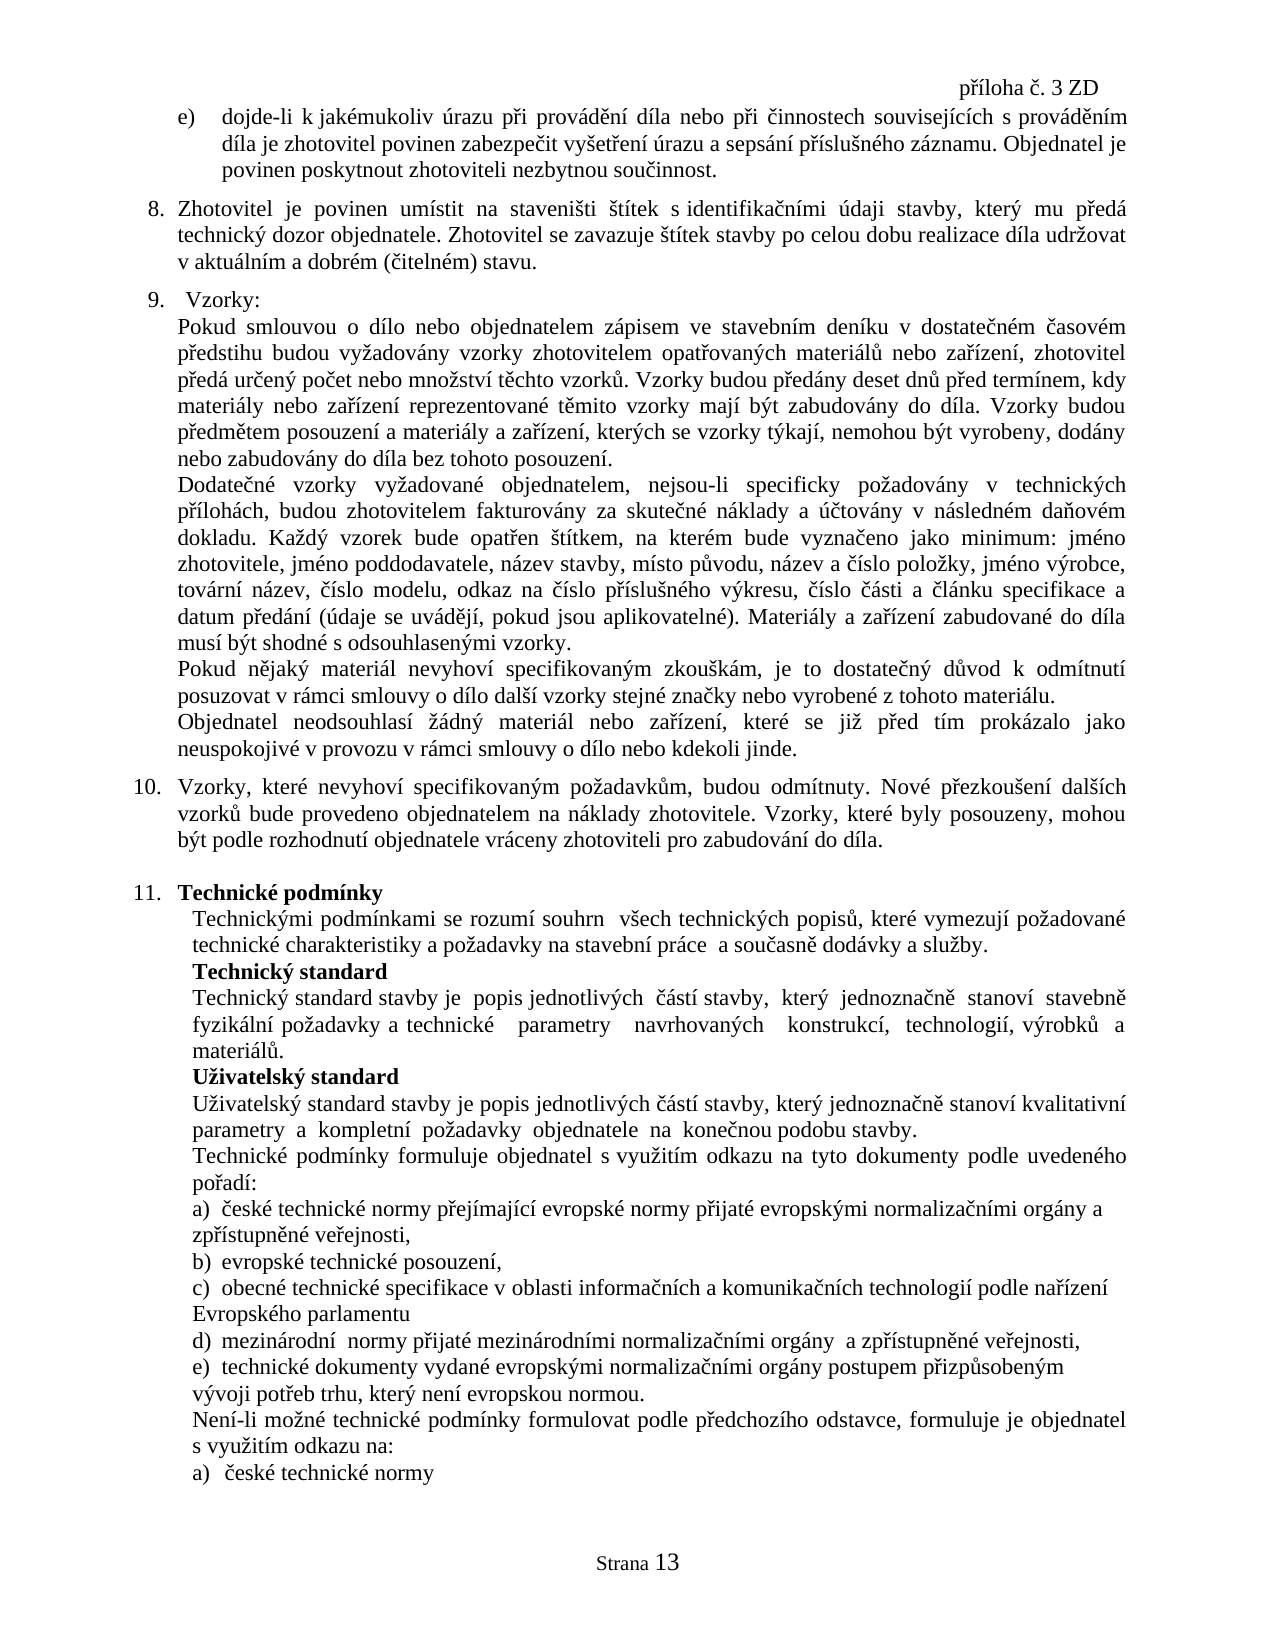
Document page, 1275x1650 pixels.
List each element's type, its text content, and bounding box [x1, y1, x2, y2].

list Vzorky: [148, 287, 1127, 313]
text Není-li možné technické podmínky formulovat podle předchozího odstavce, formuluje je objednatel s využitím odkazu na: [192, 1406, 1127, 1459]
list technické dokumenty vydané evropskými normalizačními orgány postupem přizpůsobeným vývoji potřeb trhu, který není evropskou normou. [192, 1353, 1127, 1406]
list Zhotovitel je povinen umístit na staveništi štítek s identifikačními údaji stavby, který mu předá technický dozor objednatele. Zhotovitel se zavazuje štítek stavby po celou dobu realizace díla udržovat v aktuálním a dobrém (čitelném) stavu. [148, 195, 1127, 274]
list Vzorky, které nevyhoví specifikovaným požadavkům, budou odmítnuty. Nové přezkoušení dalších vzorků bude provedeno objednatelem na náklady zhotovitele. Vzorky, které byly posouzeny, mohou být podle rozhodnutí objednatele vráceny zhotoviteli pro zabudování do díla. [133, 773, 1127, 852]
text Uživatelský standard stavby je popis jednotlivých částí stavby, který jednoznačně stanoví kvalitativní parametry a kompletní požadavky objednatele na konečnou podobu stavby. [192, 1090, 1127, 1142]
text Pokud smlouvou o dílo nebo objednatelem zápisem ve stavebním deníku v dostatečném časovém předstihu budou vyžadovány vzorky zhotovitelem opatřovaných materiálů nebo zařízení, zhotovitel předá určený počet nebo množství těchto vzorků. Vzorky budou předány deset dnů před termínem, kdy materiály nebo zařízení reprezentované těmito vzorky mají být zabudovány do díla. Vzorky budou předmětem posouzení a materiály a zařízení, kterých se vzorky týkají, nemohou být vyrobeny, dodány nebo zabudovány do díla bez tohoto posouzení. [177, 313, 1127, 471]
text Pokud nějaký materiál nevyhoví specifikovaným zkouškám, je to dostatečný důvod k odmítnutí posuzovat v rámci smlouvy o dílo další vzorky stejné značky nebo vyrobené z tohoto materiálu. [177, 656, 1127, 708]
text Technickými podmínkami se rozumí souhrn všech technických popisů, které vymezují požadované technické charakteristiky a požadavky na stavební práce a současně dodávky a služby. [192, 905, 1127, 958]
list mezinárodní normy přijaté mezinárodními normalizačními orgány a zpřístupněné veřejnosti, [192, 1327, 1127, 1353]
list české technické normy přejímající evropské normy přijaté evropskými normalizačními orgány a zpřístupněné veřejnosti, [192, 1195, 1127, 1248]
text Technický standard [192, 958, 1127, 984]
list obecné technické specifikace v oblasti informačních a komunikačních technologií podle nařízení Evropského parlamentu [192, 1274, 1127, 1327]
list dojde-li k jakémukoliv úrazu při provádění díla nebo při činnostech souvisejících s prováděním díla je zhotovitel povinen zabezpečit vyšetření úrazu a sepsání příslušného záznamu. Objednatel je povinen poskytnout zhotoviteli nezbytnou součinnost. [177, 103, 1127, 182]
text Technický standard stavby je popis jednotlivých částí stavby, který jednoznačně stanoví stavebně fyzikální požadavky a technické parametry navrhovaných konstrukcí, technologií, výrobků a materiálů. [192, 984, 1127, 1063]
text Uživatelský standard [192, 1063, 1127, 1090]
text Dodatečné vzorky vyžadované objednatelem, nejsou-li specificky požadovány v technických přílohách, budou zhotovitelem fakturovány za skutečné náklady a účtovány v následném daňovém dokladu. Každý vzorek bude opatřen štítkem, na kterém bude vyznačeno jako minimum: jméno zhotovitele, jméno poddodavatele, název stavby, místo původu, název a číslo položky, jméno výrobce, tovární název, číslo modelu, odkaz na číslo příslušného výkresu, číslo části a článku specifikace a datum předání (údaje se uvádějí, pokud jsou aplikovatelné). Materiály a zařízení zabudované do díla musí být shodné s odsouhlasenými vzorky. [177, 471, 1127, 656]
text Technické podmínky formuluje objednatel s využitím odkazu na tyto dokumenty podle uvedeného pořadí: [192, 1142, 1127, 1195]
list Objednatel neodsouhlasí žádný materiál nebo zařízení, které se již před tím prokázalo jako neuspokojivé v provozu v rámci smlouvy o dílo nebo kdekoli jinde. [177, 708, 1127, 761]
list české technické normy [192, 1459, 1127, 1485]
list Technické podmínky [133, 879, 1127, 905]
list evropské technické posouzení, [192, 1248, 1127, 1274]
